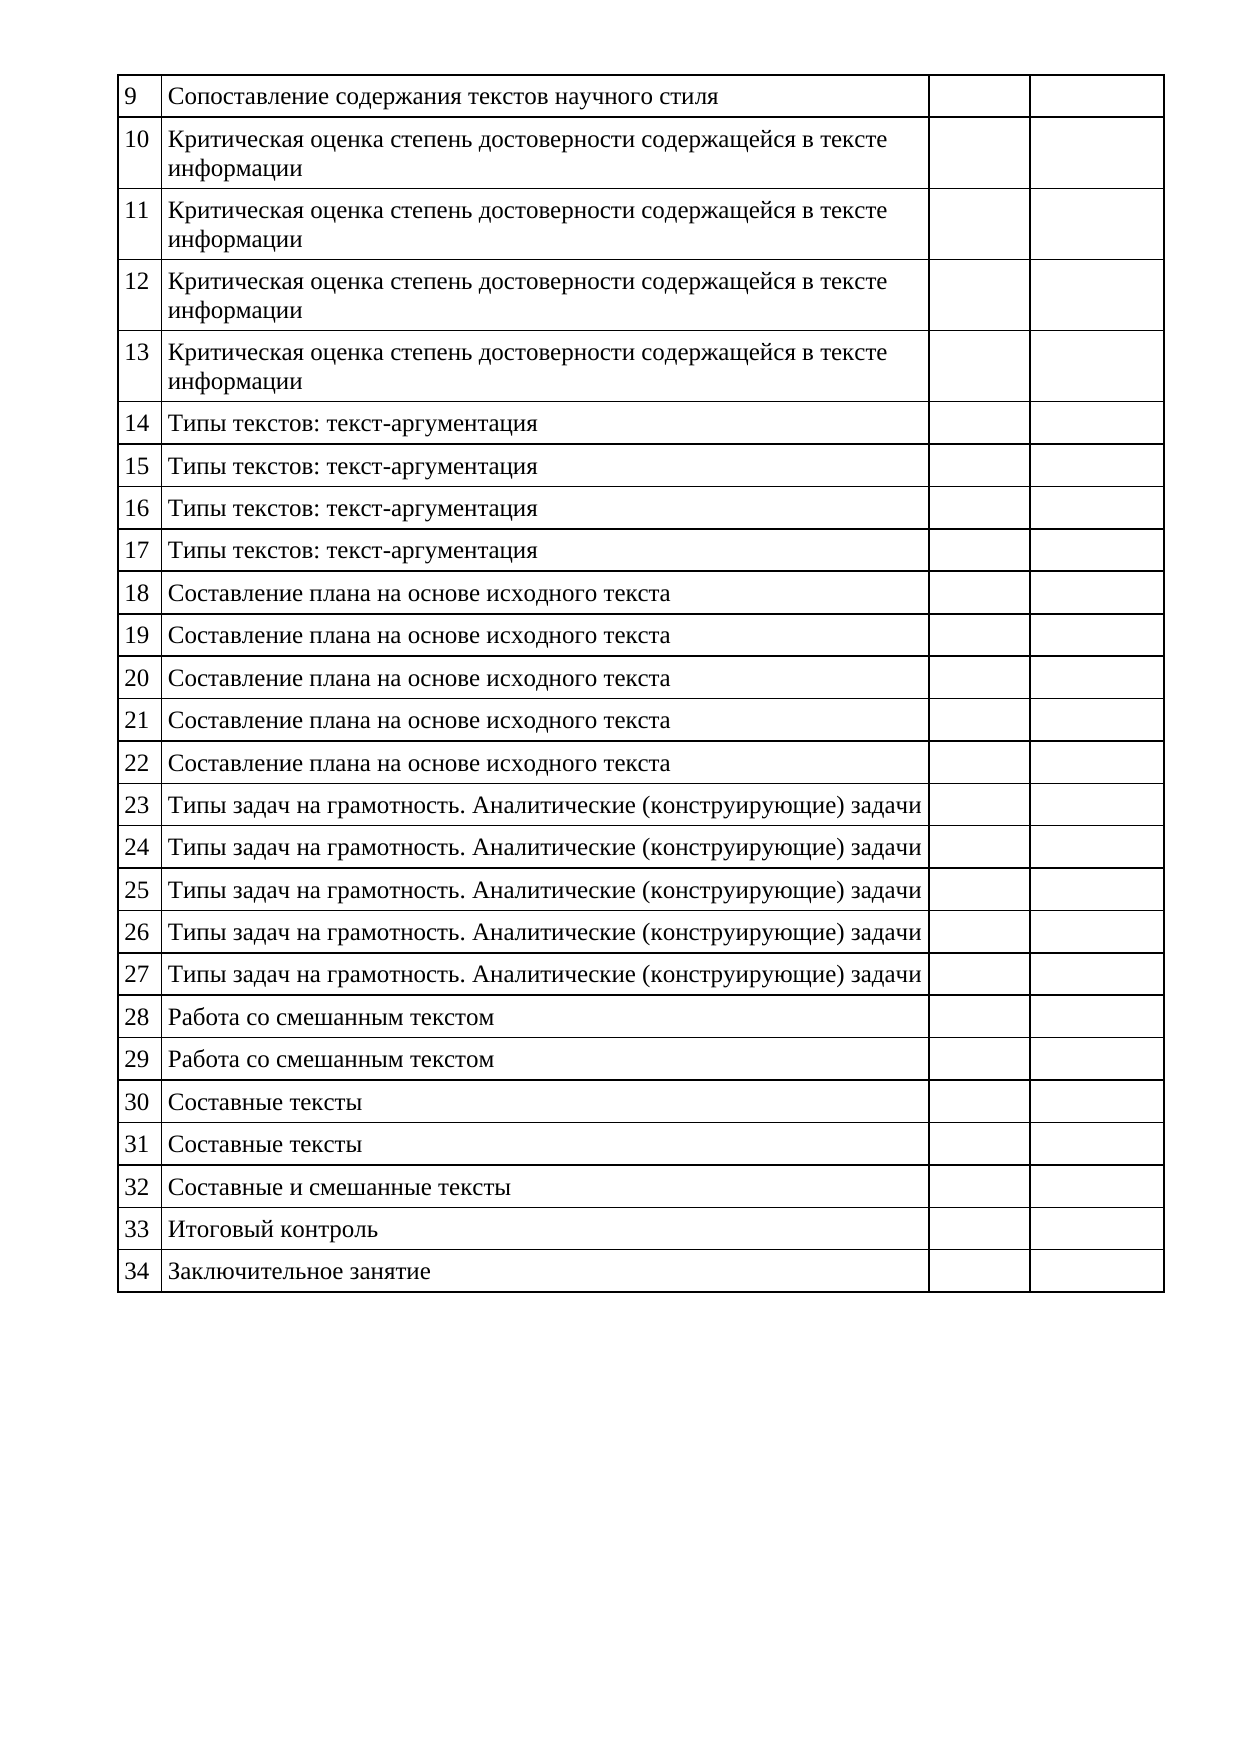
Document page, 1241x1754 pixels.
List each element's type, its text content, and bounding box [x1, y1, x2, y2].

table_cell [1031, 1250, 1163, 1291]
table_cell 16 [119, 487, 161, 528]
table_cell Критическая оценка степень достоверности содержащейся в тексте информации [162, 331, 928, 401]
table_cell 30 [119, 1081, 161, 1122]
table_cell [930, 657, 1029, 698]
table_cell 10 [119, 118, 161, 187]
table_cell 33 [119, 1208, 161, 1249]
table_cell Типы задач на грамотность. Аналитические (конструирующие) задачи [162, 869, 928, 909]
table_cell [930, 699, 1029, 740]
table_cell Составление плана на основе исходного текста [162, 657, 928, 698]
table_cell [1031, 657, 1163, 698]
table_cell [1031, 615, 1163, 655]
table_cell [930, 1123, 1029, 1164]
table_cell [1031, 530, 1163, 570]
table_cell Критическая оценка степень достоверности содержащейся в тексте информации [162, 260, 928, 330]
table_cell [930, 1250, 1029, 1291]
table_cell Типы задач на грамотность. Аналитические (конструирующие) задачи [162, 954, 928, 994]
table_cell 32 [119, 1166, 161, 1206]
table_cell Составление плана на основе исходного текста [162, 699, 928, 740]
table_cell [1031, 76, 1163, 116]
table_cell [1031, 1123, 1163, 1164]
table_cell [1031, 1166, 1163, 1206]
table_cell [930, 487, 1029, 528]
table_cell [1031, 487, 1163, 528]
table_cell Составление плана на основе исходного текста [162, 742, 928, 782]
table_cell Составные тексты [162, 1081, 928, 1122]
table_cell 21 [119, 699, 161, 740]
table_cell [1031, 331, 1163, 401]
table_cell Типы задач на грамотность. Аналитические (конструирующие) задачи [162, 784, 928, 825]
table_cell 28 [119, 996, 161, 1037]
table_cell Типы задач на грамотность. Аналитические (конструирующие) задачи [162, 911, 928, 952]
table_cell 31 [119, 1123, 161, 1164]
table_cell 17 [119, 530, 161, 570]
table_cell 27 [119, 954, 161, 994]
table_cell Типы текстов: текст-аргументация [162, 445, 928, 486]
table_cell [930, 1166, 1029, 1206]
table_cell [930, 826, 1029, 867]
table_cell 24 [119, 826, 161, 867]
table_cell [1031, 869, 1163, 909]
table_cell 18 [119, 572, 161, 613]
table_cell 25 [119, 869, 161, 909]
table_cell [1031, 742, 1163, 782]
table_cell [930, 260, 1029, 330]
table_cell [1031, 996, 1163, 1037]
table_cell Работа со смешанным текстом [162, 1038, 928, 1079]
table_cell 12 [119, 260, 161, 330]
table_cell [930, 189, 1029, 258]
table_cell [1031, 260, 1163, 330]
table_cell [930, 784, 1029, 825]
table_cell [930, 402, 1029, 443]
table_cell 11 [119, 189, 161, 258]
table_cell [1031, 699, 1163, 740]
table_cell Критическая оценка степень достоверности содержащейся в тексте информации [162, 118, 928, 187]
table_cell [930, 445, 1029, 486]
table_cell [1031, 954, 1163, 994]
table_cell 22 [119, 742, 161, 782]
table_cell [930, 118, 1029, 187]
table_cell [930, 331, 1029, 401]
table_cell Составление плана на основе исходного текста [162, 615, 928, 655]
table_cell Критическая оценка степень достоверности содержащейся в тексте информации [162, 189, 928, 258]
table_cell Типы текстов: текст-аргументация [162, 402, 928, 443]
table_cell [930, 1038, 1029, 1079]
table_cell [930, 869, 1029, 909]
table_cell [930, 996, 1029, 1037]
table_cell [1031, 402, 1163, 443]
table_cell Работа со смешанным текстом [162, 996, 928, 1037]
table_cell 23 [119, 784, 161, 825]
table_cell Типы задач на грамотность. Аналитические (конструирующие) задачи [162, 826, 928, 867]
table_cell Типы текстов: текст-аргументация [162, 487, 928, 528]
table_cell 14 [119, 402, 161, 443]
table_cell [930, 954, 1029, 994]
table_cell [930, 1081, 1029, 1122]
table_cell Итоговый контроль [162, 1208, 928, 1249]
table_cell [930, 76, 1029, 116]
table_cell Типы текстов: текст-аргументация [162, 530, 928, 570]
table_cell Составление плана на основе исходного текста [162, 572, 928, 613]
table_cell [930, 572, 1029, 613]
table_cell Заключительное занятие [162, 1250, 928, 1291]
table_cell [930, 742, 1029, 782]
table_cell 13 [119, 331, 161, 401]
table_cell 29 [119, 1038, 161, 1079]
table_cell [1031, 1081, 1163, 1122]
table_cell Составные и смешанные тексты [162, 1166, 928, 1206]
table_cell 19 [119, 615, 161, 655]
table_cell 15 [119, 445, 161, 486]
table_cell [930, 530, 1029, 570]
table_cell 34 [119, 1250, 161, 1291]
table_cell [1031, 1208, 1163, 1249]
table_cell [1031, 189, 1163, 258]
table_cell [1031, 118, 1163, 187]
table_cell Составные тексты [162, 1123, 928, 1164]
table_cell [162, 76, 928, 116]
table_cell 26 [119, 911, 161, 952]
table_cell 9 [119, 76, 161, 116]
table_cell [1031, 784, 1163, 825]
table_cell 20 [119, 657, 161, 698]
table_cell [1031, 572, 1163, 613]
table_cell [1031, 911, 1163, 952]
table_cell [1031, 826, 1163, 867]
table_cell [1031, 1038, 1163, 1079]
table_cell [930, 911, 1029, 952]
table_cell [930, 1208, 1029, 1249]
table_cell [1031, 445, 1163, 486]
table_cell [930, 615, 1029, 655]
